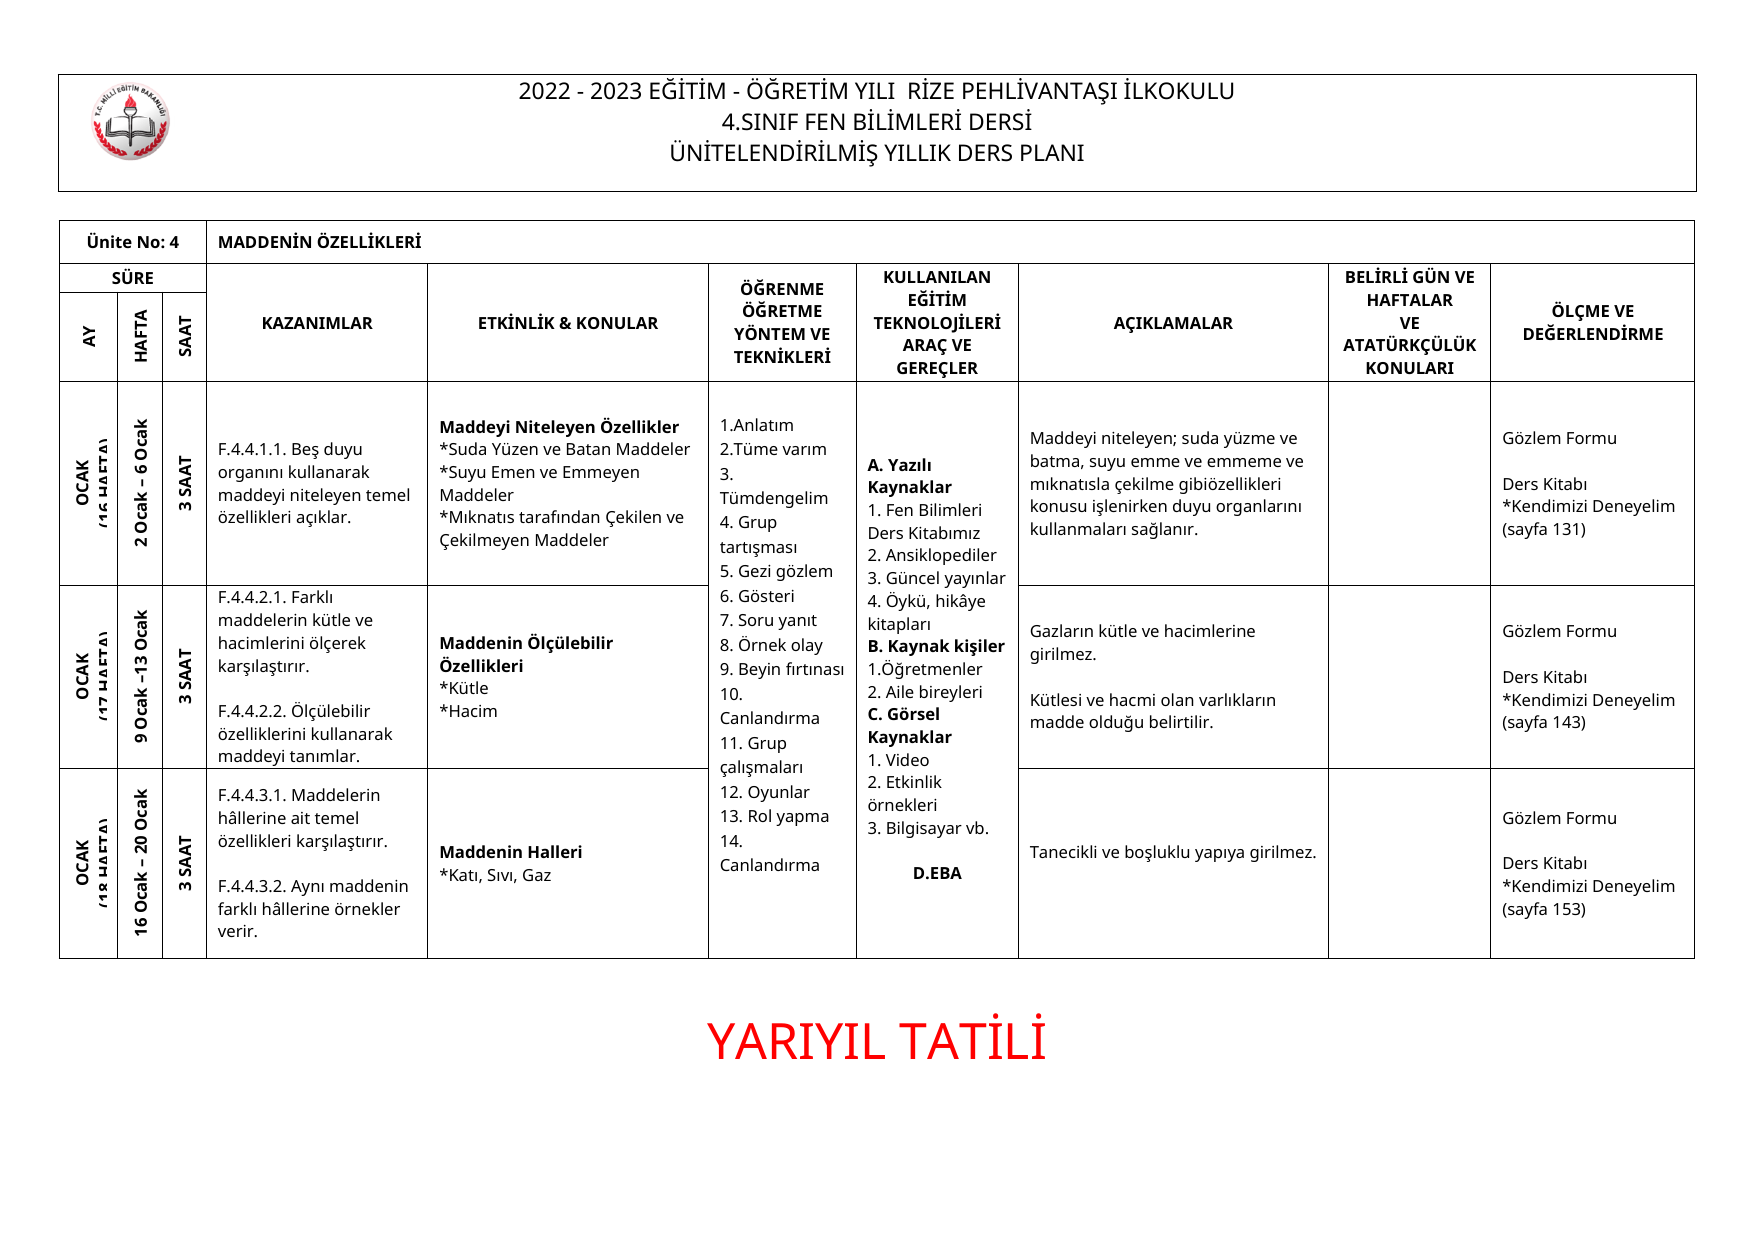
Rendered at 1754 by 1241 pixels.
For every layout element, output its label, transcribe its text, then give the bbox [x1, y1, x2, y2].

table_cell 1.Anlatım 2.Tüme varım 3. Tümdengelim 4. Grup tartışması 5. Gezi gözlem 6. Gösteri 7. Soru yanıt 8. Örnek olay 9. Beyin fırtınası 10. Canlandırma 11. Grup çalışmaları 12. Oyunlar 13. Rol yapma 14. Canlandırma [709, 382, 856, 958]
table_cell ETKİNLİK & KONULAR [428, 264, 708, 381]
table_cell Maddenin Ölçülebilir Özellikleri *Kütle *Hacim [428, 586, 708, 768]
table_cell ÖĞRENME ÖĞRETME YÖNTEM VE TEKNİKLERİ [709, 264, 856, 381]
table_cell Tanecikli ve boşluklu yapıya girilmez. [1019, 769, 1328, 958]
table_cell Maddeyi Niteleyen Özellikler *Suda Yüzen ve Batan Maddeler *Suyu Emen ve Emmeyen Maddeler *Mıknatıs tarafından Çekilen ve Çekilmeyen Maddeler [428, 382, 708, 585]
table_cell AY [60, 293, 117, 381]
table_cell Gazların kütle ve hacimlerine girilmez. Kütlesi ve hacmi olan varlıkların madde olduğu belirtilir. [1019, 586, 1328, 768]
table_cell KAZANIMLAR [207, 264, 427, 381]
table_cell 9 Ocak –13 Ocak [118, 586, 162, 768]
table_cell [1329, 586, 1490, 768]
table_cell OCAK (18.HAFTA) [60, 769, 117, 958]
table_cell A. Yazılı Kaynaklar 1. Fen Bilimleri Ders Kitabımız 2. Ansiklopediler 3. Güncel yayınlar 4. Öykü, hikâye kitapları B. Kaynak kişiler 1.Öğretmenler 2. Aile bireyleri C. Görsel Kaynaklar 1. Video 2. Etkinlik örnekleri 3. Bilgisayar vb. D.EBA [857, 382, 1018, 958]
table_cell 16 Ocak – 20 Ocak [118, 769, 162, 958]
table_cell OCAK (17.HAFTA) [60, 586, 117, 768]
table_cell F.4.4.2.1. Farklı maddelerin kütle ve hacimlerini ölçerek karşılaştırır. F.4.4.2.2. Ölçülebilir özelliklerini kullanarak maddeyi tanımlar. [207, 586, 427, 768]
table_cell Gözlem Formu Ders Kitabı *Kendimizi Deneyelim (sayfa 143) [1491, 586, 1694, 768]
table_cell Maddenin Halleri *Katı, Sıvı, Gaz [428, 769, 708, 958]
table_cell SAAT [163, 293, 206, 381]
table_header MADDENİN ÖZELLİKLERİ [207, 221, 1694, 263]
table_cell OCAK (16.HAFTA) [60, 382, 117, 585]
table_cell 3 SAAT [163, 382, 206, 585]
table_cell [1329, 769, 1490, 958]
table_cell 3 SAAT [163, 586, 206, 768]
table_cell Gözlem Formu Ders Kitabı *Kendimizi Deneyelim (sayfa 153) [1491, 769, 1694, 958]
table_cell AÇIKLAMALAR [1019, 264, 1328, 381]
table_cell Maddeyi niteleyen; suda yüzme ve batma, suyu emme ve emmeme ve mıknatısla çekilme gibiözellikleri konusu işlenirken duyu organlarını kullanmaları sağlanır. [1019, 382, 1328, 585]
table_cell Gözlem Formu Ders Kitabı *Kendimizi Deneyelim (sayfa 131) [1491, 382, 1694, 585]
table_cell F.4.4.1.1. Beş duyu organını kullanarak maddeyi niteleyen temel özellikleri açıklar. [207, 382, 427, 585]
table_cell 3 SAAT [163, 769, 206, 958]
table_cell F.4.4.3.1. Maddelerin hâllerine ait temel özellikleri karşılaştırır. F.4.4.3.2. Aynı maddenin farklı hâllerine örnekler verir. [207, 769, 427, 958]
table_cell 2 Ocak – 6 Ocak [118, 382, 162, 585]
table_cell HAFTA [118, 293, 162, 381]
text YARIYIL TATİLİ [59, 1006, 1695, 1074]
table_cell ÖLÇME VE DEĞERLENDİRME [1491, 264, 1694, 381]
table_cell BELİRLİ GÜN VE HAFTALAR VE ATATÜRKÇÜLÜK KONULARI [1329, 264, 1490, 381]
picture [85, 77, 175, 167]
table_header Ünite No: 4 [60, 221, 206, 263]
table_cell SÜRE [60, 264, 206, 292]
table_cell [1329, 382, 1490, 585]
table_cell KULLANILAN EĞİTİM TEKNOLOJİLERİ ARAÇ VE GEREÇLER [857, 264, 1018, 381]
